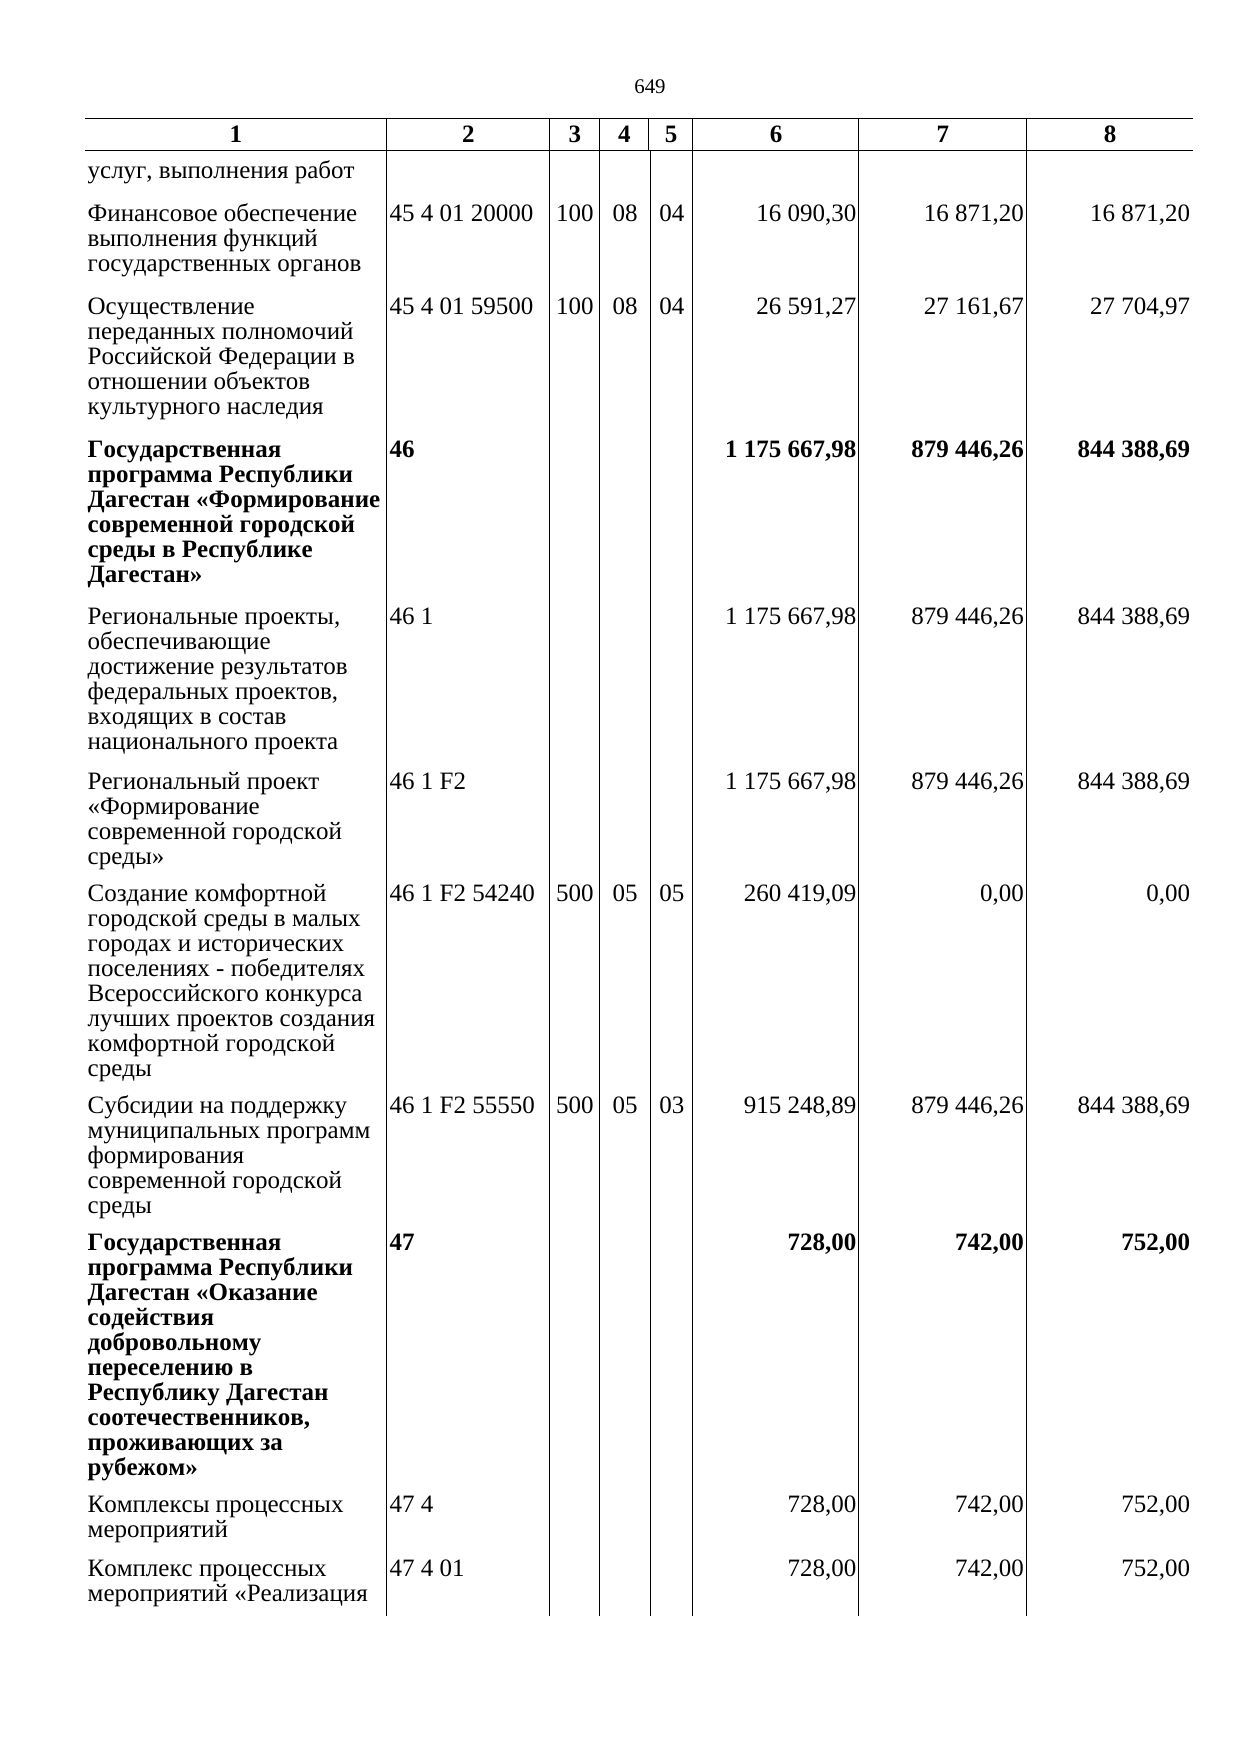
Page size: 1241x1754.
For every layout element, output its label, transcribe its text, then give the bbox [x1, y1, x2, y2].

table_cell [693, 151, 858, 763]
table_header 8 [1027, 119, 1193, 150]
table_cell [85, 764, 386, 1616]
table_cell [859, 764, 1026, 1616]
table_header 3 [550, 119, 599, 150]
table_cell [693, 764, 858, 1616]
table_header 1 [85, 119, 386, 150]
table_header 6 [693, 119, 858, 150]
table_header 5 [649, 119, 692, 150]
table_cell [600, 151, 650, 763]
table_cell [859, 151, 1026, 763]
table_header 2 [387, 119, 549, 150]
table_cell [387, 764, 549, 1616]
table_header 7 [859, 119, 1026, 150]
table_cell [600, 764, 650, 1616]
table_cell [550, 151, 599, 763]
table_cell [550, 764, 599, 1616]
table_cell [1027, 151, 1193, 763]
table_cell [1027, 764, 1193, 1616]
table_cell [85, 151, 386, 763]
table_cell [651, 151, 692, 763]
table_header 4 [600, 119, 648, 150]
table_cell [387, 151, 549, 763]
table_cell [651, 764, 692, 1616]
